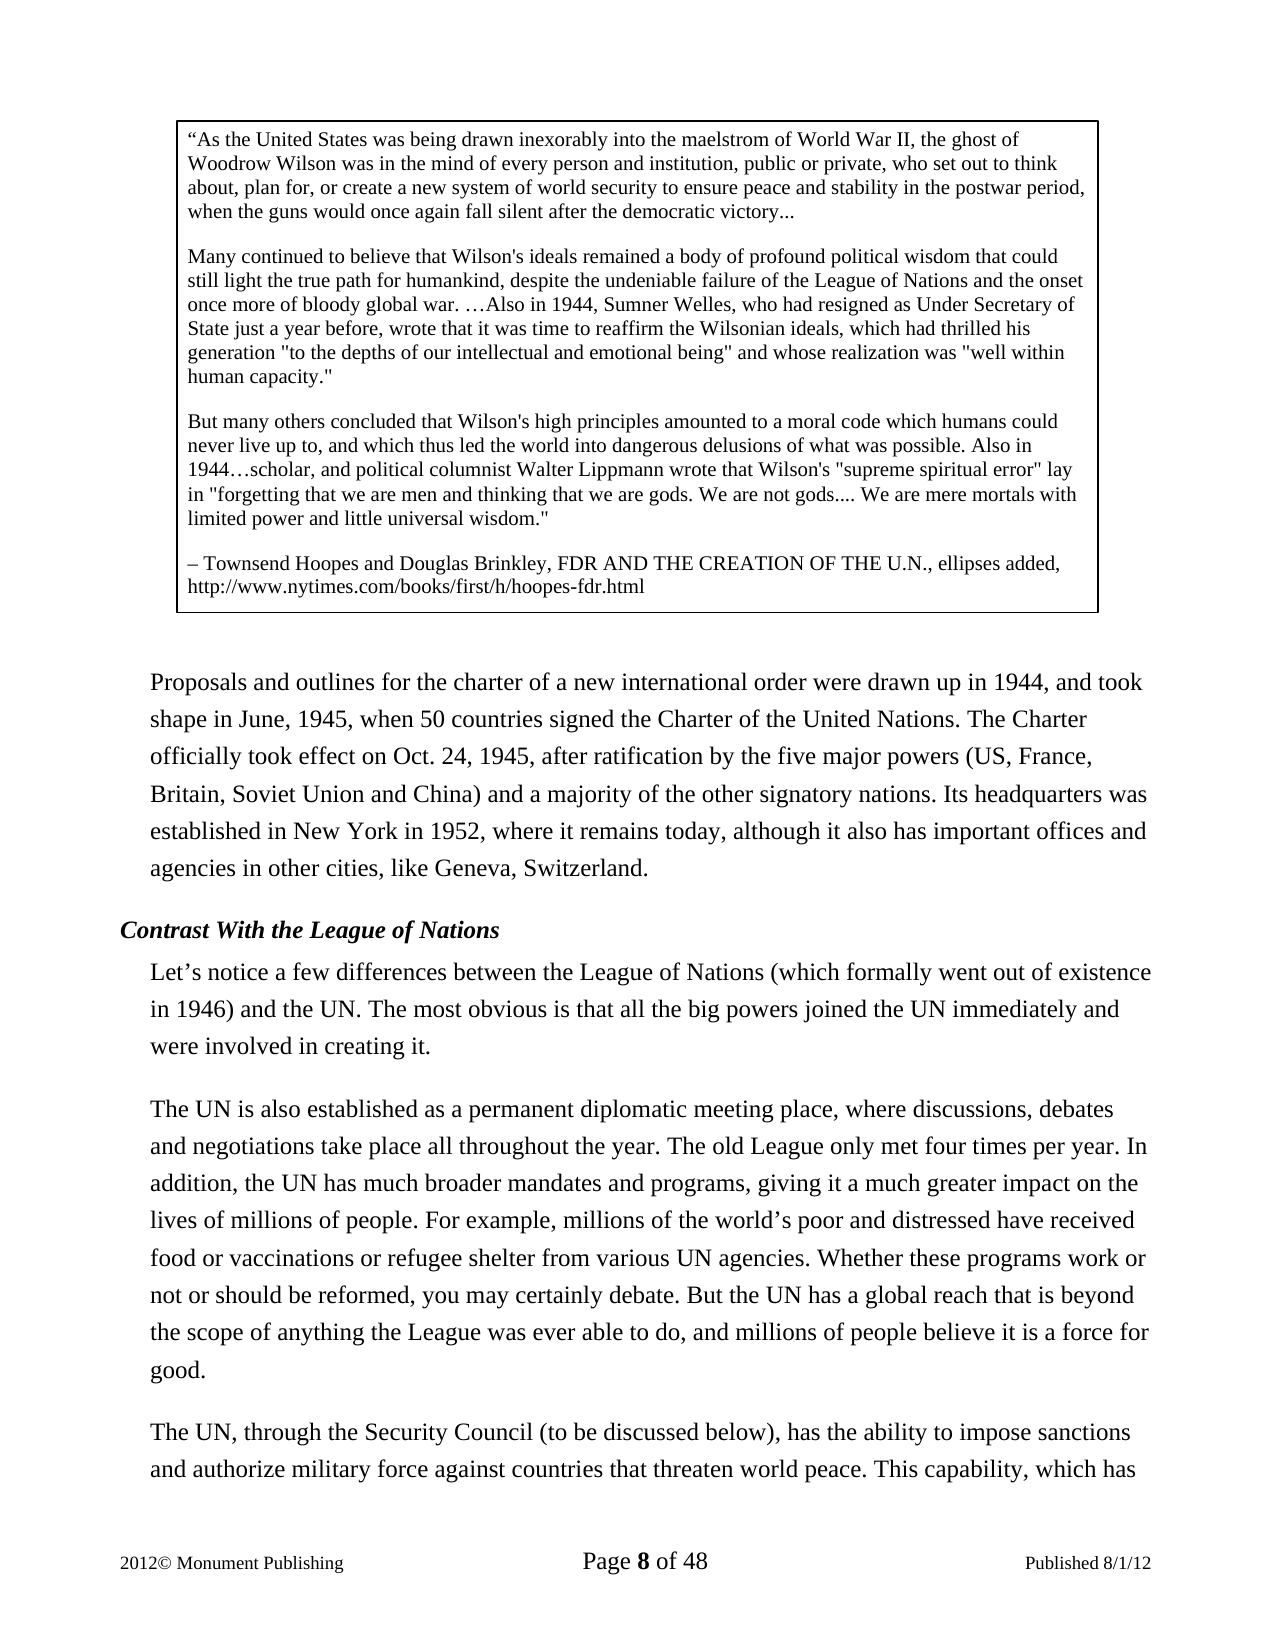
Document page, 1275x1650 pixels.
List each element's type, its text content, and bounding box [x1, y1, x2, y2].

text Proposals and outlines for the charter of a new international order were drawn up in 1944, and took shape in June, 1945, when 50 countries signed the Charter of the United Nations. The Charter officially took effect on Oct. 24, 1945, after ratification by the five major powers (US, France, Britain, Soviet Union and China) and a majority of the other signatory nations. Its headquarters was established in New York in 1952, where it remains today, although it also has important offices and agencies in other cities, like Geneva, Switzerland. [150, 667, 1155, 882]
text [150, 1417, 1155, 1483]
text The UN is also established as a permanent diplomatic meeting place, where discussions, debates and negotiations take place all throughout the year. The old League only met four times per year. In addition, the UN has much broader mandates and programs, giving it a much greater impact on the lives of millions of people. For example, millions of the world’s poor and distressed have received food or vaccinations or refugee shelter from various UN agencies. Whether these programs work or not or should be reformed, you may certainly debate. But the UN has a global reach that is beyond the scope of anything the League was ever able to do, and millions of people believe it is a force for good. [150, 1094, 1155, 1383]
text Contrast With the League of Nations [120, 916, 1155, 944]
text Let’s notice a few differences between the League of Nations (which formally went out of existence in 1946) and the UN. The most obvious is that all the big powers joined the UN immediately and were involved in creating it. [150, 957, 1155, 1060]
